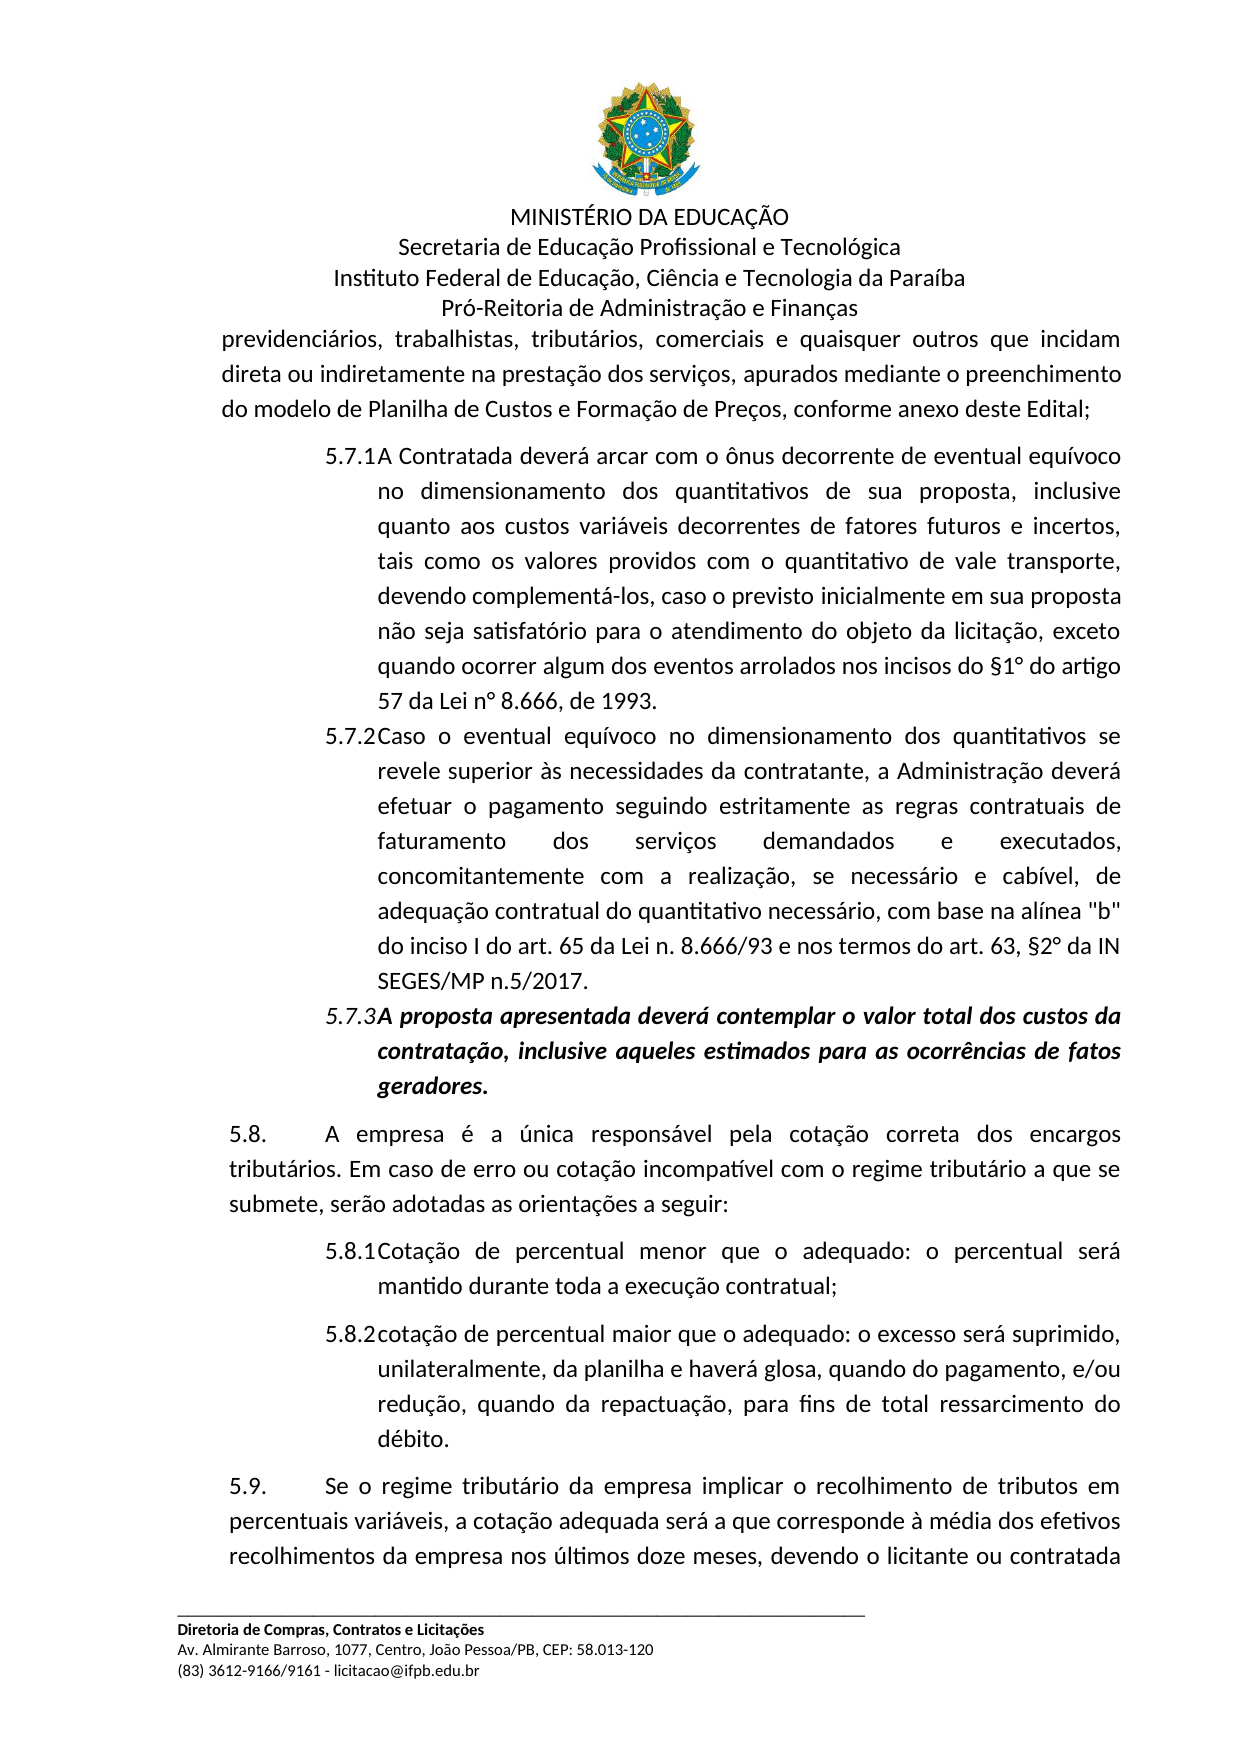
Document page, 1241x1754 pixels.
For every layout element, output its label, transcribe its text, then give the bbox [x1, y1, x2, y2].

list A Contratada deverá arcar com o ônus decorrente de eventual equívoco no dimensionamento dos quantitativos de sua proposta, inclusive quanto aos custos variáveis decorrentes de fatores futuros e incertos, tais como os valores providos com o quantitativo de vale transporte, devendo complementá-los, caso o previsto inicialmente em sua proposta não seja satisfatório para o atendimento do objeto da licitação, exceto quando ocorrer algum dos eventos arrolados nos incisos do §1° do artigo 57 da Lei n° 8.666, de 1993. [325, 441, 1122, 716]
list Caso o eventual equívoco no dimensionamento dos quantitativos se revele superior às necessidades da contratante, a Administração deverá efetuar o pagamento seguindo estritamente as regras contratuais de faturamento dos serviços demandados e executados, concomitantemente com a realização, se necessário e cabível, de adequação contratual do quantitativo necessário, com base na alínea "b" do inciso I do art. 65 da Lei n. 8.666/93 e nos termos do art. 63, §2° da IN SEGES/MP n.5/2017. [325, 721, 1122, 996]
list A empresa é a única responsável pela cotação correta dos encargos tributários. Em caso de erro ou cotação incompatível com o regime tributário a que se submete, serão adotadas as orientações a seguir: [229, 1118, 1122, 1218]
list Cotação de percentual menor que o adequado: o percentual será mantido durante toda a execução contratual; [325, 1236, 1122, 1301]
list A proposta apresentada deverá contemplar o valor total dos custos da contratação, inclusive aqueles estimados para as ocorrências de fatos geradores. [325, 1001, 1122, 1101]
picture [588, 80, 704, 199]
list cotação de percentual maior que o adequado: o excesso será suprimido, unilateralmente, da planilha e haverá glosa, quando do pagamento, e/ou redução, quando da repactuação, para fins de total ressarcimento do débito. [325, 1318, 1122, 1453]
